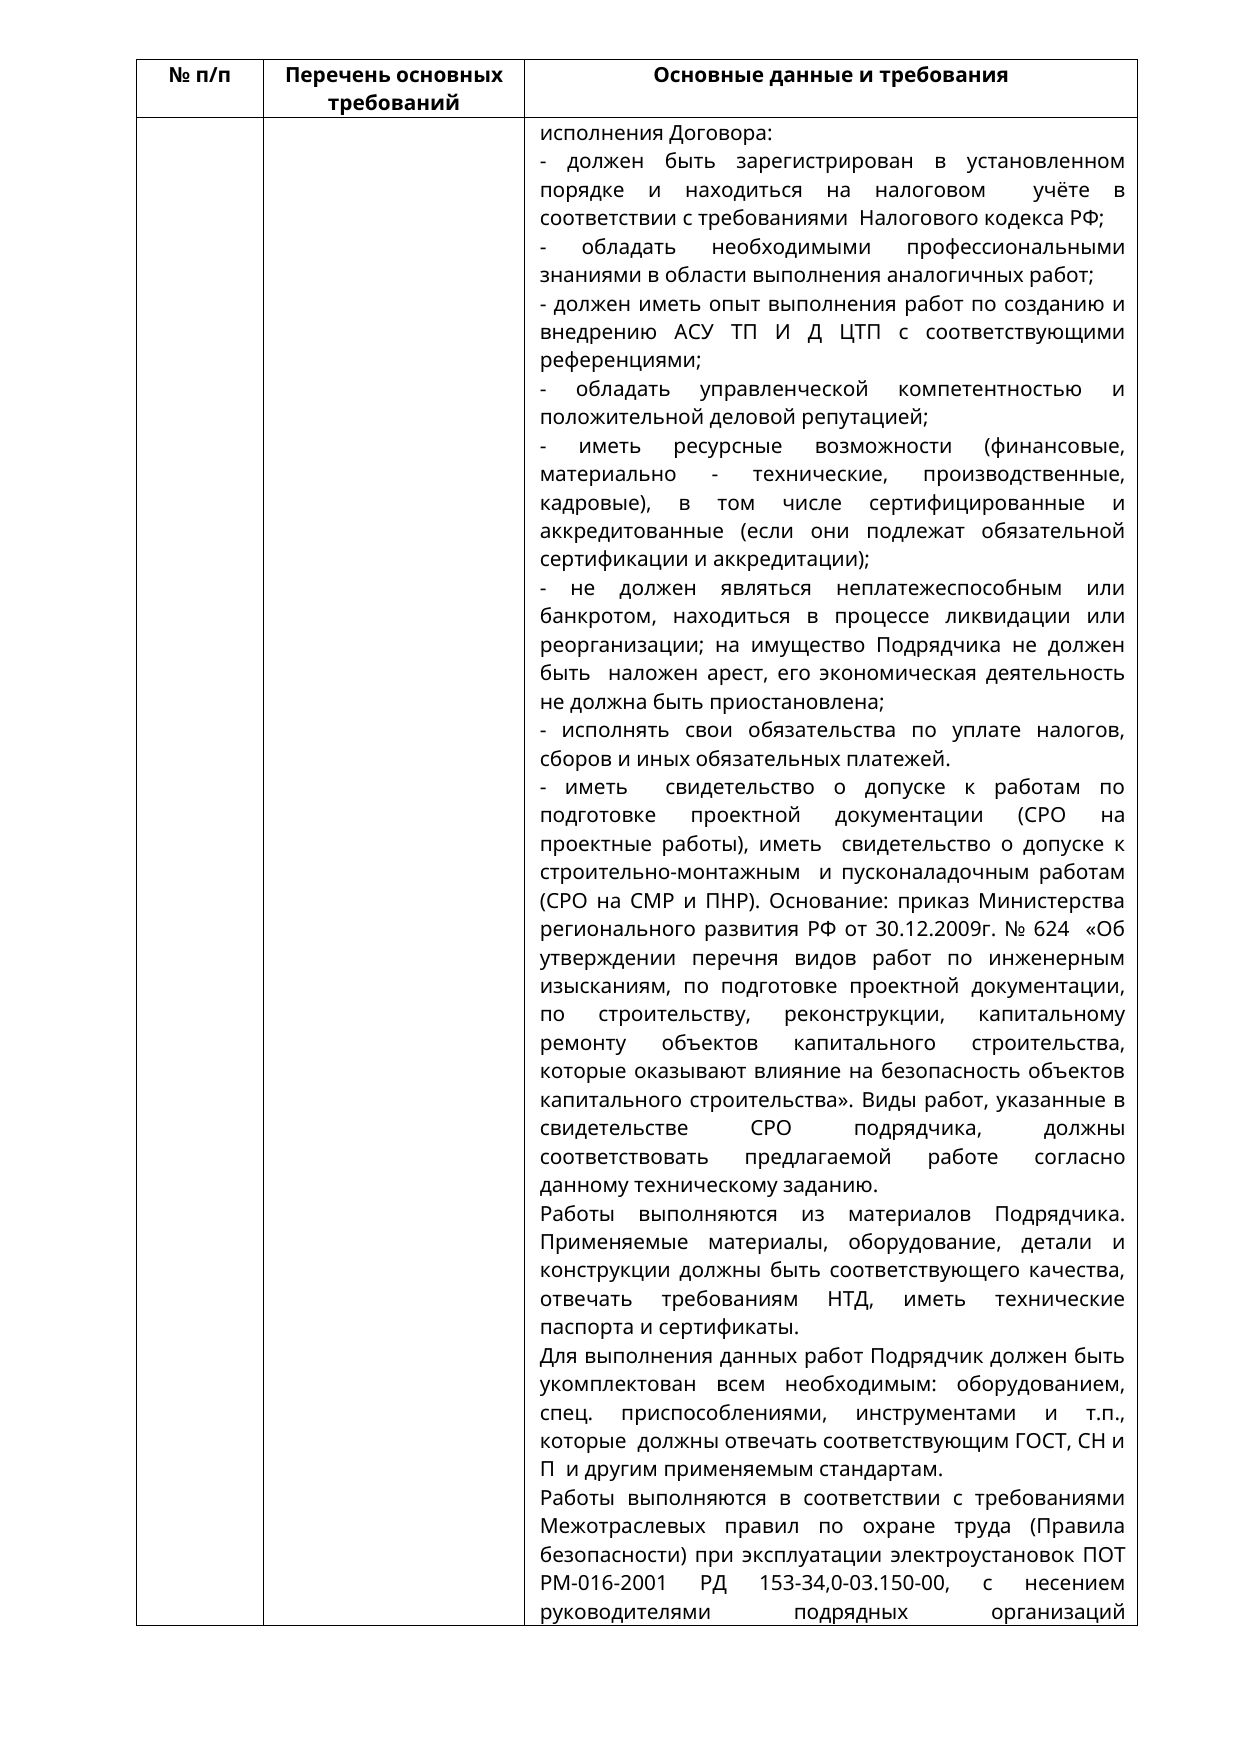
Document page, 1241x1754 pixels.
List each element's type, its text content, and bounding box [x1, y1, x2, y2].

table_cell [525, 118, 1137, 1625]
table_header Основные данные и требования [525, 60, 1137, 117]
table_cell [264, 118, 524, 1625]
table_header № п/п [137, 60, 263, 117]
table_header Перечень основных требований [264, 60, 524, 117]
table_cell [137, 118, 263, 1625]
